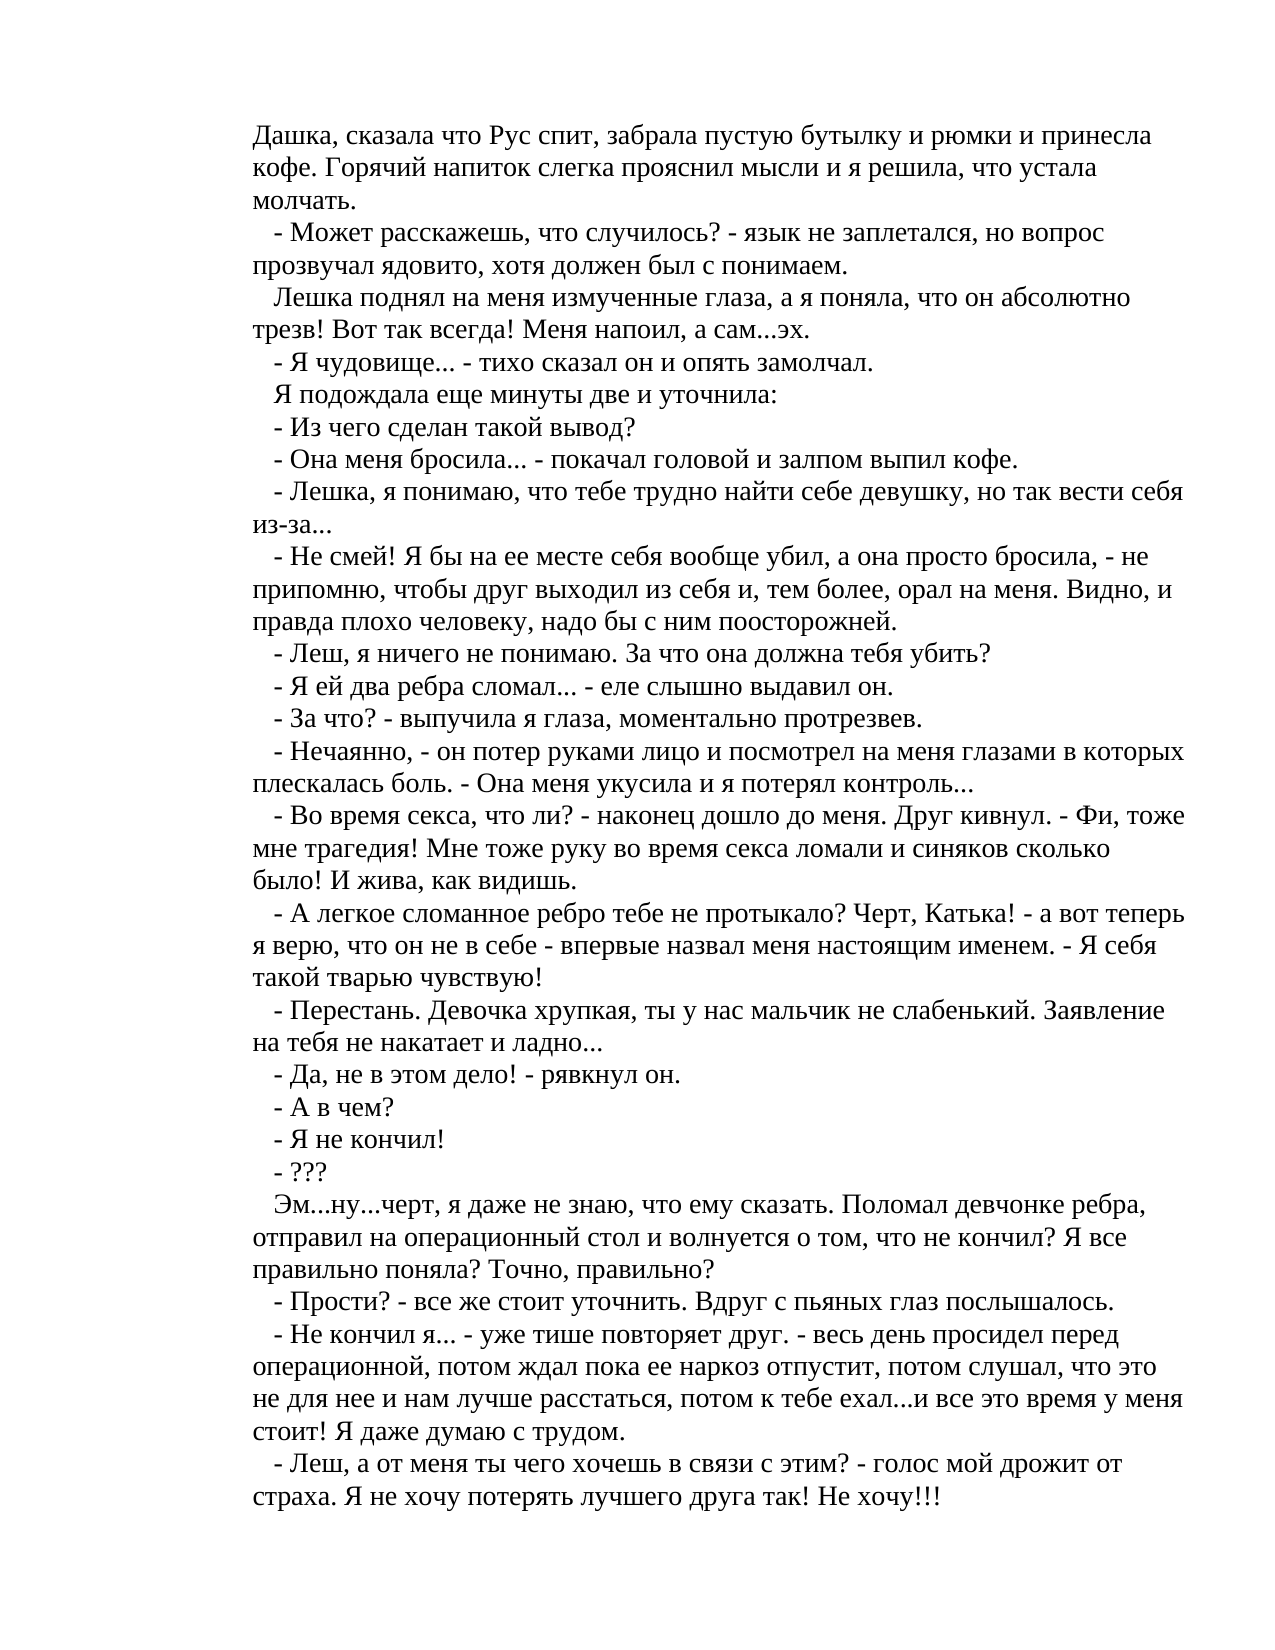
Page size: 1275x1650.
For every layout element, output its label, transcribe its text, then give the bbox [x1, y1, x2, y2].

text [252, 118, 1186, 215]
text - Я не кончил! [252, 1122, 1186, 1155]
text Эм...ну...черт, я даже не знаю, что ему сказать. Поломал девчонке ребра, отправил на операционный стол и волнуется о том, что не кончил? Я все правильно поняла? Точно, правильно? [252, 1187, 1186, 1284]
text - Она меня бросила... - покачал головой и залпом выпил кофе. [252, 442, 1186, 474]
text - Лешка, я понимаю, что тебе трудно найти себе девушку, но так вести себя из-за... [252, 474, 1186, 539]
text - ??? [252, 1155, 1186, 1187]
text - Не смей! Я бы на ее месте себя вообще убил, а она просто бросила, - не припомню, чтобы друг выходил из себя и, тем более, орал на меня. Видно, и правда плохо человеку, надо бы с ним поосторожней. [252, 539, 1186, 636]
text - Леш, я ничего не понимаю. За что она должна тебя убить? [252, 636, 1186, 669]
text - Во время секса, что ли? - наконец дошло до меня. Друг кивнул. - Фи, тоже мне трагедия! Мне тоже руку во время секса ломали и синяков сколько было! И жива, как видишь. [252, 798, 1186, 896]
text - Перестань. Девочка хрупкая, ты у нас мальчик не слабенький. Заявление на тебя не накатает и ладно... [252, 993, 1186, 1058]
text - Леш, а от меня ты чего хочешь в связи с этим? - голос мой дрожит от страха. Я не хочу потерять лучшего друга так! Не хочу!!! [252, 1446, 1186, 1511]
text - Нечаянно, - он потер руками лицо и посмотрел на меня глазами в которых плескалась боль. - Она меня укусила и я потерял контроль... [252, 734, 1186, 798]
text - А легкое сломанное ребро тебе не протыкало? Черт, Катька! - а вот теперь я верю, что он не в себе - впервые назвал меня настоящим именем. - Я себя такой тварью чувствую! [252, 896, 1186, 993]
text Лешка поднял на меня измученные глаза, а я поняла, что он абсолютно трезв! Вот так всегда! Меня напоил, а сам...эх. [252, 280, 1186, 345]
text - Да, не в этом дело! - рявкнул он. [252, 1058, 1186, 1090]
text Я подождала еще минуты две и уточнила: [252, 377, 1186, 410]
text - А в чем? [252, 1090, 1186, 1122]
text - Прости? - все же стоит уточнить. Вдруг с пьяных глаз послышалось. [252, 1284, 1186, 1317]
text - Из чего сделан такой вывод? [252, 410, 1186, 442]
text - Я чудовище... - тихо сказал он и опять замолчал. [252, 345, 1186, 377]
text - Я ей два ребра сломал... - еле слышно выдавил он. [252, 669, 1186, 701]
text - За что? - выпучила я глаза, моментально протрезвев. [252, 701, 1186, 734]
text - Может расскажешь, что случилось? - язык не заплетался, но вопрос прозвучал ядовито, хотя должен был с понимаем. [252, 215, 1186, 280]
text - Не кончил я... - уже тише повторяет друг. - весь день просидел перед операционной, потом ждал пока ее наркоз отпустит, потом слушал, что это не для нее и нам лучше расстаться, потом к тебе ехал...и все это время у меня стоит! Я даже думаю с трудом. [252, 1317, 1186, 1446]
